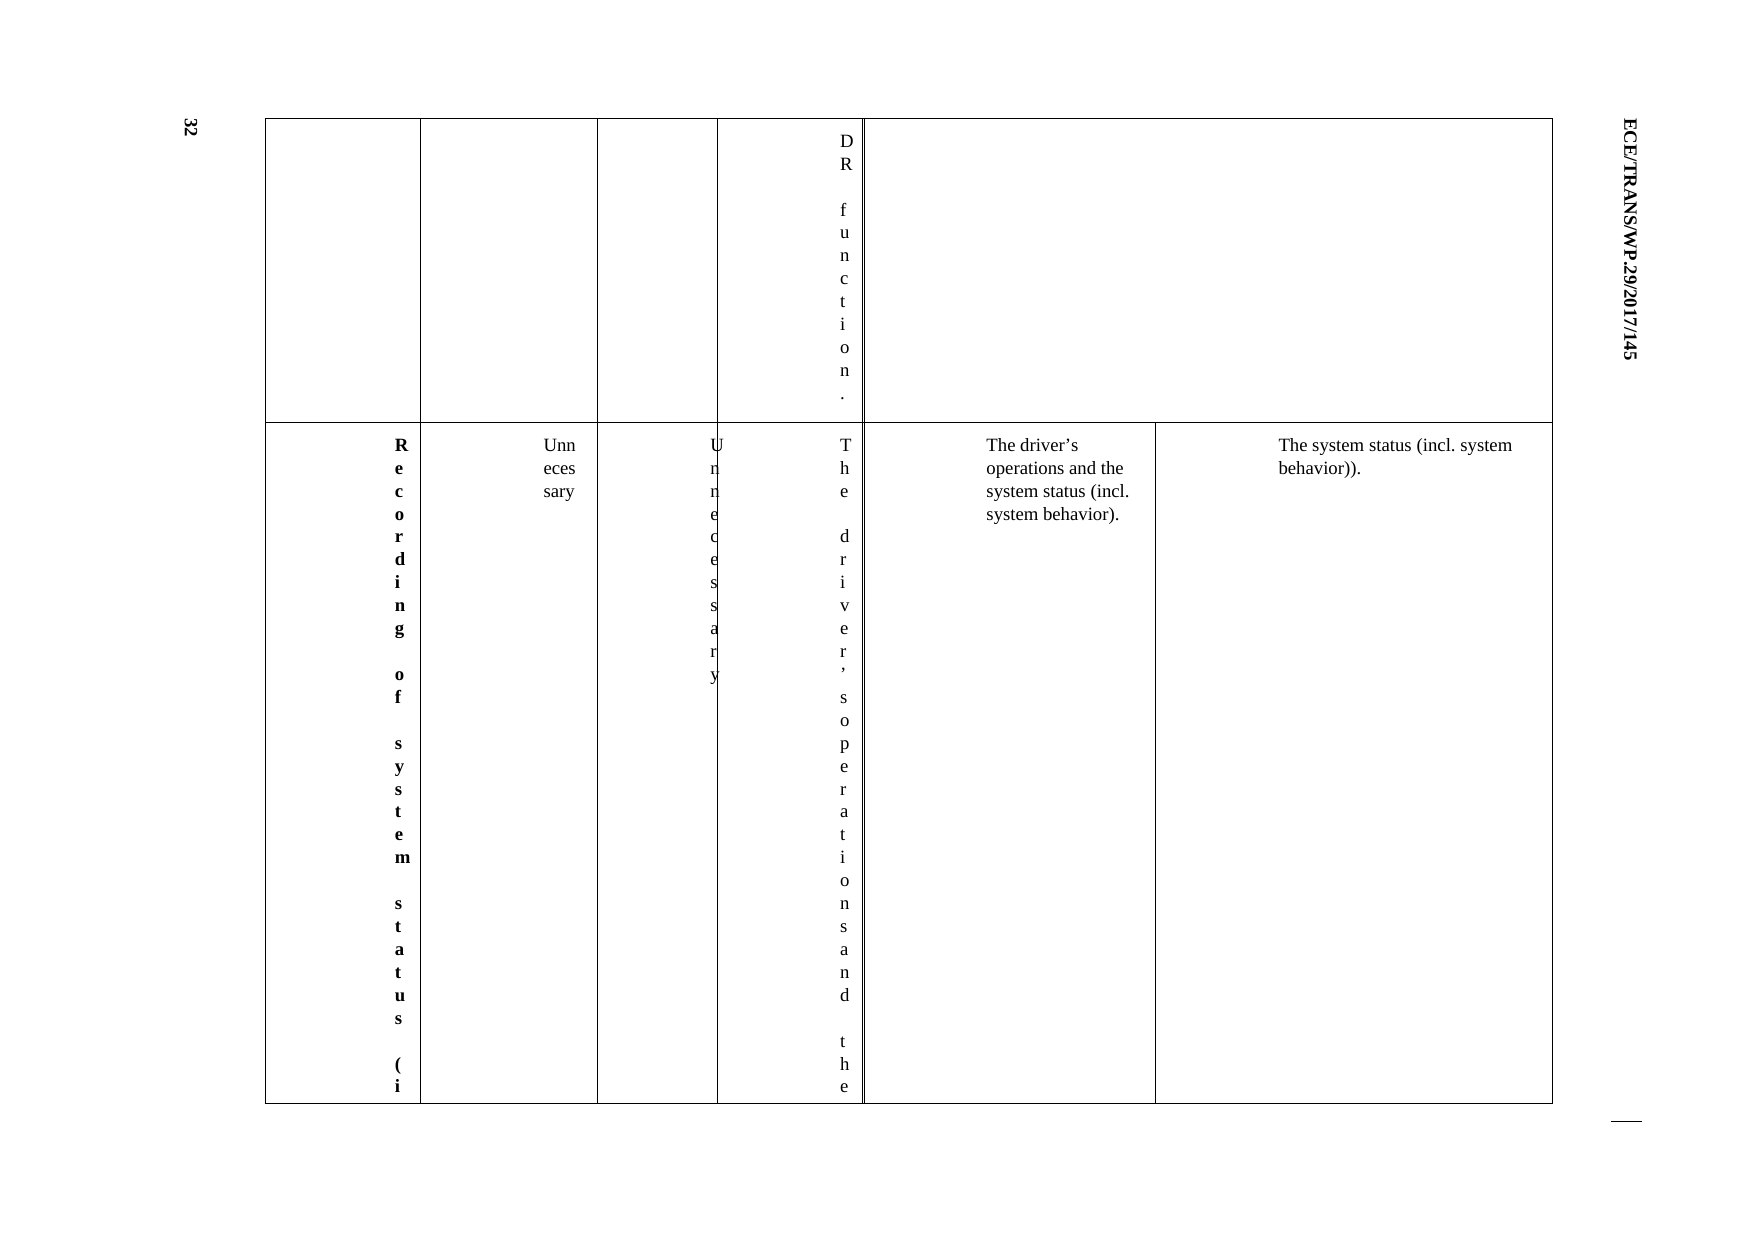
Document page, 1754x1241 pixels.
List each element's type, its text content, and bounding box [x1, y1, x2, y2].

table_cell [421, 119, 597, 422]
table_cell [1156, 423, 1552, 1103]
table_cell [718, 119, 862, 422]
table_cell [266, 423, 420, 1103]
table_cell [266, 119, 420, 422]
table_cell Unnecessary [598, 423, 717, 1103]
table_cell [865, 423, 1155, 1103]
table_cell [718, 423, 862, 1103]
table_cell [865, 119, 1552, 422]
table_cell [598, 119, 717, 422]
table_cell Unnecessary [421, 423, 597, 1103]
